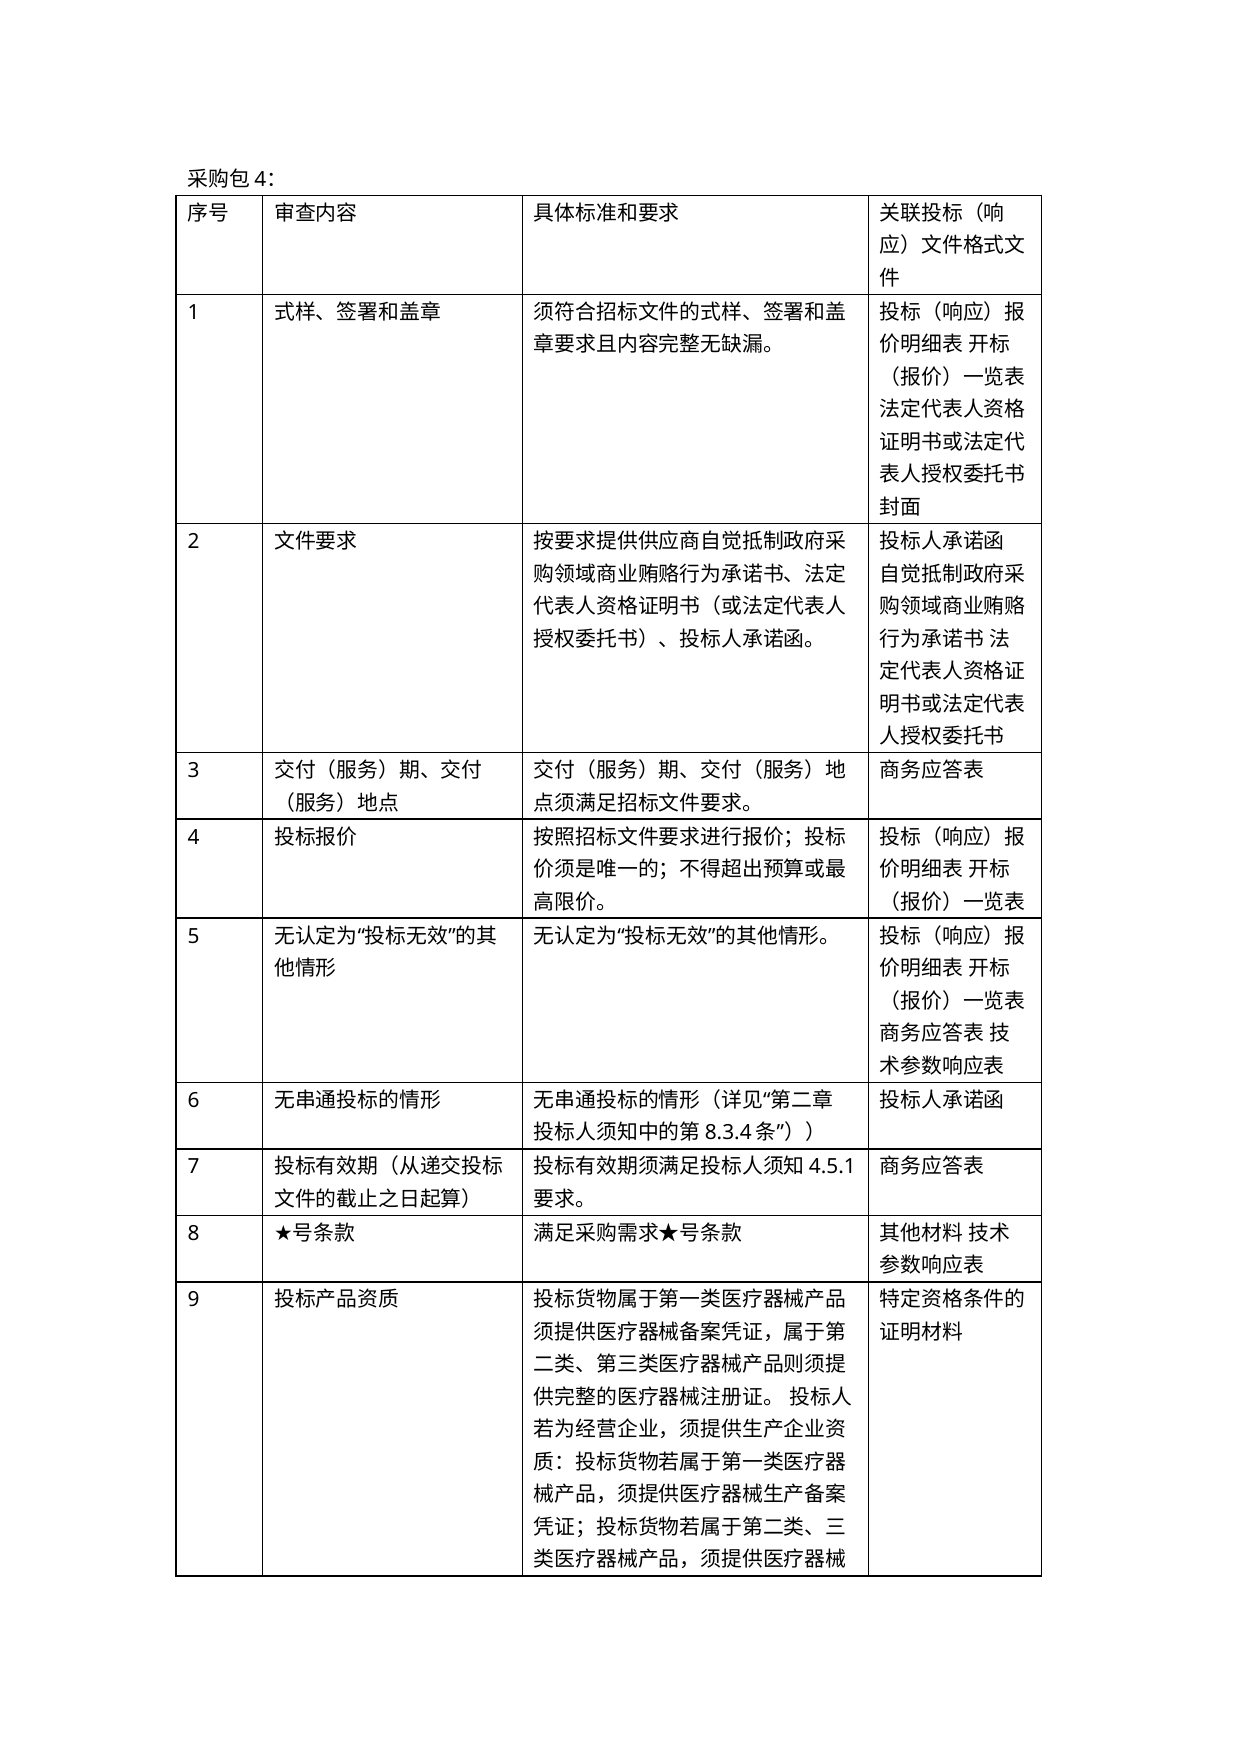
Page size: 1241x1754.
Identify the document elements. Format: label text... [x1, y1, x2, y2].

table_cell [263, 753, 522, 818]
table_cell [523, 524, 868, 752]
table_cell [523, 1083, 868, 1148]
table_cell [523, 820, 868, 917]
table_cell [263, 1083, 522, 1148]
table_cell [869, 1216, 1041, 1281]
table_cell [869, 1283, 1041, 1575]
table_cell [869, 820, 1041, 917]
text 采购包4： [187, 162, 1053, 194]
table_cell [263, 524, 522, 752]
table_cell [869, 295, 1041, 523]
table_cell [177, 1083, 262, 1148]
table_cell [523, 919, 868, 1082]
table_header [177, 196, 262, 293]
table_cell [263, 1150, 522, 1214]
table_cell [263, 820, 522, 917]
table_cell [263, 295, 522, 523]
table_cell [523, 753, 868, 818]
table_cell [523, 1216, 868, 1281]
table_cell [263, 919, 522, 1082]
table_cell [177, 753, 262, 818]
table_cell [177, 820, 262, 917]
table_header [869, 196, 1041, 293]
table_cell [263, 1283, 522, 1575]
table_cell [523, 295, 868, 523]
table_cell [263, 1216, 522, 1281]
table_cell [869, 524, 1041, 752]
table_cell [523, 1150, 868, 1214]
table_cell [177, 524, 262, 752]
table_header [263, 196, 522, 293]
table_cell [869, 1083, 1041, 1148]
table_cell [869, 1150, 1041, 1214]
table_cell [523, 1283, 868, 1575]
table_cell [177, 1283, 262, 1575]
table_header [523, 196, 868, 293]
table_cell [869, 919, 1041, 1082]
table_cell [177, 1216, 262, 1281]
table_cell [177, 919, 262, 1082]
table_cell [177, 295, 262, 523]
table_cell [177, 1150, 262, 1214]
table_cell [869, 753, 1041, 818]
